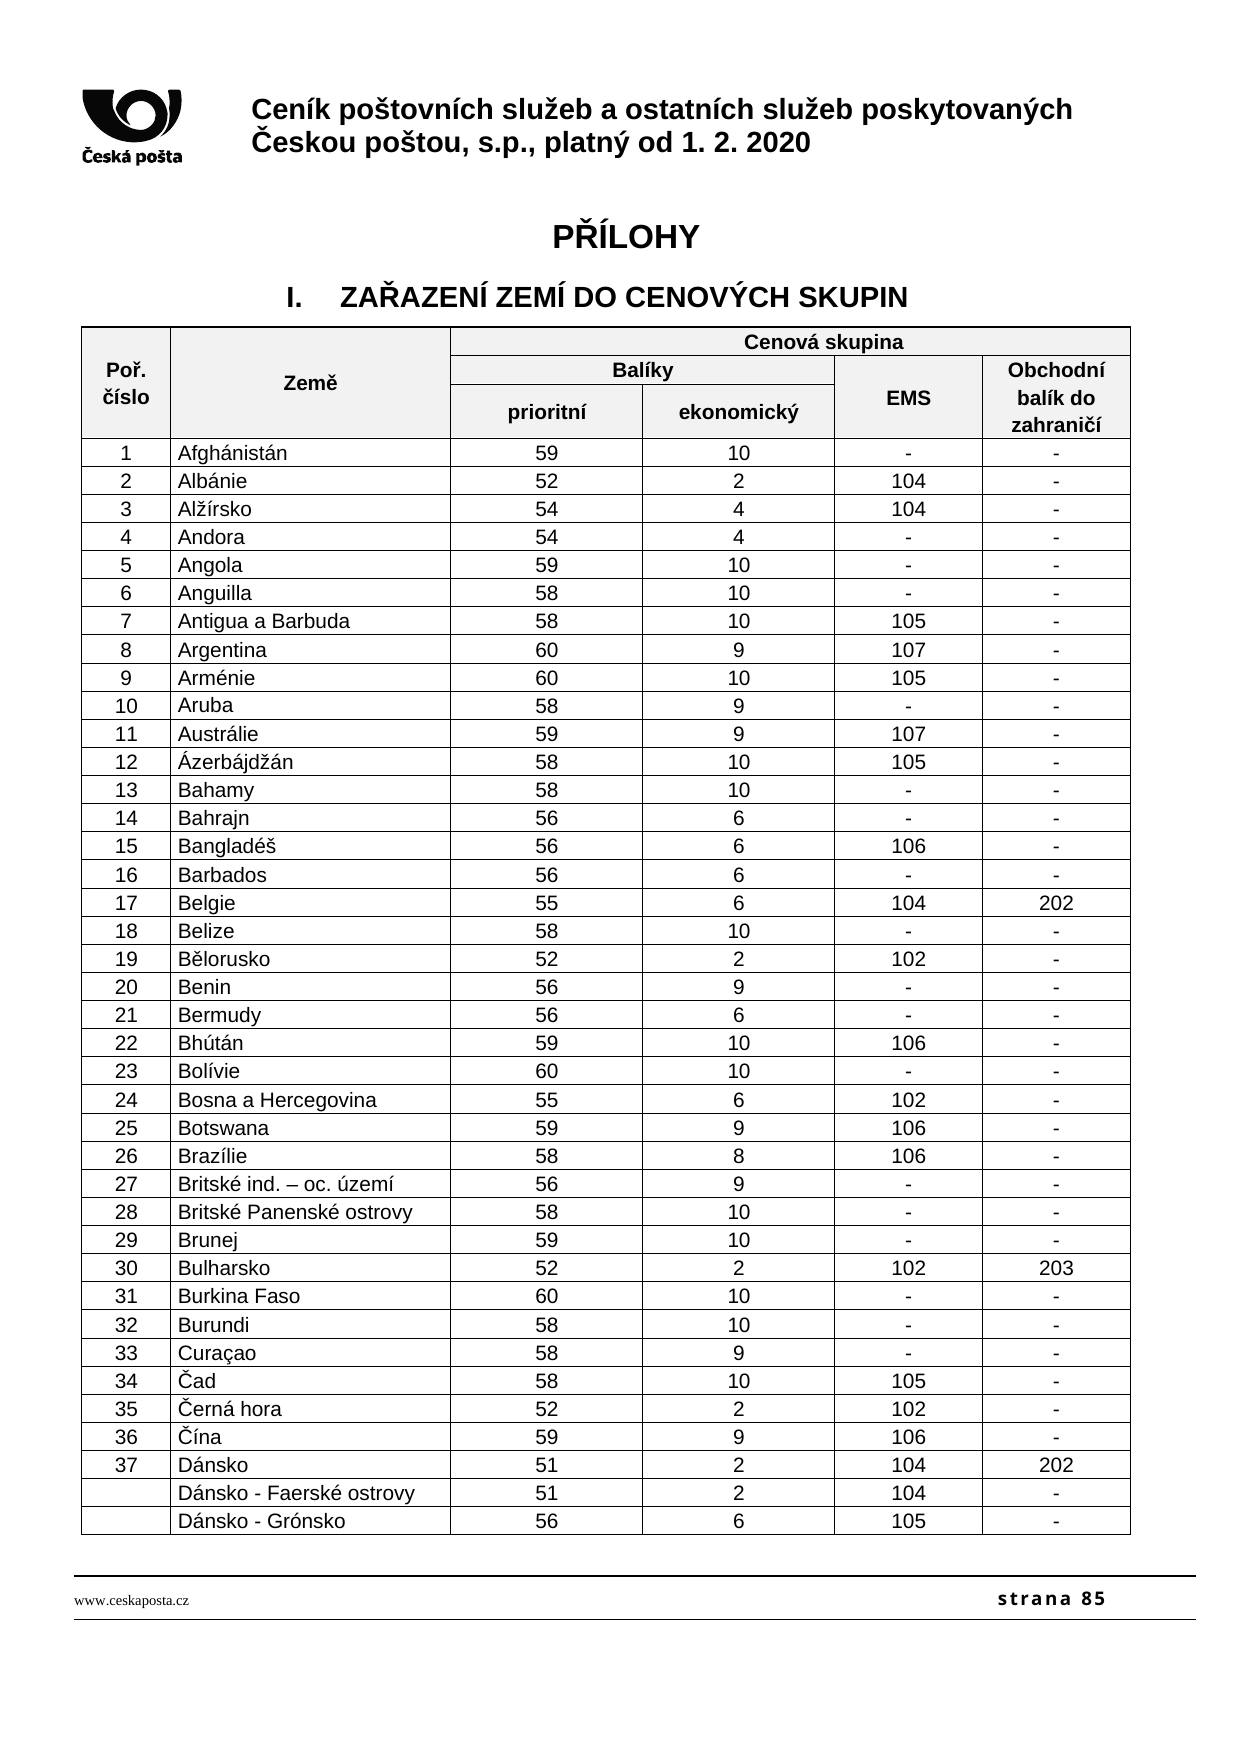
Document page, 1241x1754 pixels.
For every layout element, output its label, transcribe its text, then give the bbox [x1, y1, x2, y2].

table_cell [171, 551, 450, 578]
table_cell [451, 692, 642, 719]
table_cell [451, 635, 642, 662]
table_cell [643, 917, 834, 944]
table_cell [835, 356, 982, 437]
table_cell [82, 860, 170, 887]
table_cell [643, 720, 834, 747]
subtitle ZAŘAZENÍ ZEMÍ DO CENOVÝCH SKUPIN [74, 280, 1137, 314]
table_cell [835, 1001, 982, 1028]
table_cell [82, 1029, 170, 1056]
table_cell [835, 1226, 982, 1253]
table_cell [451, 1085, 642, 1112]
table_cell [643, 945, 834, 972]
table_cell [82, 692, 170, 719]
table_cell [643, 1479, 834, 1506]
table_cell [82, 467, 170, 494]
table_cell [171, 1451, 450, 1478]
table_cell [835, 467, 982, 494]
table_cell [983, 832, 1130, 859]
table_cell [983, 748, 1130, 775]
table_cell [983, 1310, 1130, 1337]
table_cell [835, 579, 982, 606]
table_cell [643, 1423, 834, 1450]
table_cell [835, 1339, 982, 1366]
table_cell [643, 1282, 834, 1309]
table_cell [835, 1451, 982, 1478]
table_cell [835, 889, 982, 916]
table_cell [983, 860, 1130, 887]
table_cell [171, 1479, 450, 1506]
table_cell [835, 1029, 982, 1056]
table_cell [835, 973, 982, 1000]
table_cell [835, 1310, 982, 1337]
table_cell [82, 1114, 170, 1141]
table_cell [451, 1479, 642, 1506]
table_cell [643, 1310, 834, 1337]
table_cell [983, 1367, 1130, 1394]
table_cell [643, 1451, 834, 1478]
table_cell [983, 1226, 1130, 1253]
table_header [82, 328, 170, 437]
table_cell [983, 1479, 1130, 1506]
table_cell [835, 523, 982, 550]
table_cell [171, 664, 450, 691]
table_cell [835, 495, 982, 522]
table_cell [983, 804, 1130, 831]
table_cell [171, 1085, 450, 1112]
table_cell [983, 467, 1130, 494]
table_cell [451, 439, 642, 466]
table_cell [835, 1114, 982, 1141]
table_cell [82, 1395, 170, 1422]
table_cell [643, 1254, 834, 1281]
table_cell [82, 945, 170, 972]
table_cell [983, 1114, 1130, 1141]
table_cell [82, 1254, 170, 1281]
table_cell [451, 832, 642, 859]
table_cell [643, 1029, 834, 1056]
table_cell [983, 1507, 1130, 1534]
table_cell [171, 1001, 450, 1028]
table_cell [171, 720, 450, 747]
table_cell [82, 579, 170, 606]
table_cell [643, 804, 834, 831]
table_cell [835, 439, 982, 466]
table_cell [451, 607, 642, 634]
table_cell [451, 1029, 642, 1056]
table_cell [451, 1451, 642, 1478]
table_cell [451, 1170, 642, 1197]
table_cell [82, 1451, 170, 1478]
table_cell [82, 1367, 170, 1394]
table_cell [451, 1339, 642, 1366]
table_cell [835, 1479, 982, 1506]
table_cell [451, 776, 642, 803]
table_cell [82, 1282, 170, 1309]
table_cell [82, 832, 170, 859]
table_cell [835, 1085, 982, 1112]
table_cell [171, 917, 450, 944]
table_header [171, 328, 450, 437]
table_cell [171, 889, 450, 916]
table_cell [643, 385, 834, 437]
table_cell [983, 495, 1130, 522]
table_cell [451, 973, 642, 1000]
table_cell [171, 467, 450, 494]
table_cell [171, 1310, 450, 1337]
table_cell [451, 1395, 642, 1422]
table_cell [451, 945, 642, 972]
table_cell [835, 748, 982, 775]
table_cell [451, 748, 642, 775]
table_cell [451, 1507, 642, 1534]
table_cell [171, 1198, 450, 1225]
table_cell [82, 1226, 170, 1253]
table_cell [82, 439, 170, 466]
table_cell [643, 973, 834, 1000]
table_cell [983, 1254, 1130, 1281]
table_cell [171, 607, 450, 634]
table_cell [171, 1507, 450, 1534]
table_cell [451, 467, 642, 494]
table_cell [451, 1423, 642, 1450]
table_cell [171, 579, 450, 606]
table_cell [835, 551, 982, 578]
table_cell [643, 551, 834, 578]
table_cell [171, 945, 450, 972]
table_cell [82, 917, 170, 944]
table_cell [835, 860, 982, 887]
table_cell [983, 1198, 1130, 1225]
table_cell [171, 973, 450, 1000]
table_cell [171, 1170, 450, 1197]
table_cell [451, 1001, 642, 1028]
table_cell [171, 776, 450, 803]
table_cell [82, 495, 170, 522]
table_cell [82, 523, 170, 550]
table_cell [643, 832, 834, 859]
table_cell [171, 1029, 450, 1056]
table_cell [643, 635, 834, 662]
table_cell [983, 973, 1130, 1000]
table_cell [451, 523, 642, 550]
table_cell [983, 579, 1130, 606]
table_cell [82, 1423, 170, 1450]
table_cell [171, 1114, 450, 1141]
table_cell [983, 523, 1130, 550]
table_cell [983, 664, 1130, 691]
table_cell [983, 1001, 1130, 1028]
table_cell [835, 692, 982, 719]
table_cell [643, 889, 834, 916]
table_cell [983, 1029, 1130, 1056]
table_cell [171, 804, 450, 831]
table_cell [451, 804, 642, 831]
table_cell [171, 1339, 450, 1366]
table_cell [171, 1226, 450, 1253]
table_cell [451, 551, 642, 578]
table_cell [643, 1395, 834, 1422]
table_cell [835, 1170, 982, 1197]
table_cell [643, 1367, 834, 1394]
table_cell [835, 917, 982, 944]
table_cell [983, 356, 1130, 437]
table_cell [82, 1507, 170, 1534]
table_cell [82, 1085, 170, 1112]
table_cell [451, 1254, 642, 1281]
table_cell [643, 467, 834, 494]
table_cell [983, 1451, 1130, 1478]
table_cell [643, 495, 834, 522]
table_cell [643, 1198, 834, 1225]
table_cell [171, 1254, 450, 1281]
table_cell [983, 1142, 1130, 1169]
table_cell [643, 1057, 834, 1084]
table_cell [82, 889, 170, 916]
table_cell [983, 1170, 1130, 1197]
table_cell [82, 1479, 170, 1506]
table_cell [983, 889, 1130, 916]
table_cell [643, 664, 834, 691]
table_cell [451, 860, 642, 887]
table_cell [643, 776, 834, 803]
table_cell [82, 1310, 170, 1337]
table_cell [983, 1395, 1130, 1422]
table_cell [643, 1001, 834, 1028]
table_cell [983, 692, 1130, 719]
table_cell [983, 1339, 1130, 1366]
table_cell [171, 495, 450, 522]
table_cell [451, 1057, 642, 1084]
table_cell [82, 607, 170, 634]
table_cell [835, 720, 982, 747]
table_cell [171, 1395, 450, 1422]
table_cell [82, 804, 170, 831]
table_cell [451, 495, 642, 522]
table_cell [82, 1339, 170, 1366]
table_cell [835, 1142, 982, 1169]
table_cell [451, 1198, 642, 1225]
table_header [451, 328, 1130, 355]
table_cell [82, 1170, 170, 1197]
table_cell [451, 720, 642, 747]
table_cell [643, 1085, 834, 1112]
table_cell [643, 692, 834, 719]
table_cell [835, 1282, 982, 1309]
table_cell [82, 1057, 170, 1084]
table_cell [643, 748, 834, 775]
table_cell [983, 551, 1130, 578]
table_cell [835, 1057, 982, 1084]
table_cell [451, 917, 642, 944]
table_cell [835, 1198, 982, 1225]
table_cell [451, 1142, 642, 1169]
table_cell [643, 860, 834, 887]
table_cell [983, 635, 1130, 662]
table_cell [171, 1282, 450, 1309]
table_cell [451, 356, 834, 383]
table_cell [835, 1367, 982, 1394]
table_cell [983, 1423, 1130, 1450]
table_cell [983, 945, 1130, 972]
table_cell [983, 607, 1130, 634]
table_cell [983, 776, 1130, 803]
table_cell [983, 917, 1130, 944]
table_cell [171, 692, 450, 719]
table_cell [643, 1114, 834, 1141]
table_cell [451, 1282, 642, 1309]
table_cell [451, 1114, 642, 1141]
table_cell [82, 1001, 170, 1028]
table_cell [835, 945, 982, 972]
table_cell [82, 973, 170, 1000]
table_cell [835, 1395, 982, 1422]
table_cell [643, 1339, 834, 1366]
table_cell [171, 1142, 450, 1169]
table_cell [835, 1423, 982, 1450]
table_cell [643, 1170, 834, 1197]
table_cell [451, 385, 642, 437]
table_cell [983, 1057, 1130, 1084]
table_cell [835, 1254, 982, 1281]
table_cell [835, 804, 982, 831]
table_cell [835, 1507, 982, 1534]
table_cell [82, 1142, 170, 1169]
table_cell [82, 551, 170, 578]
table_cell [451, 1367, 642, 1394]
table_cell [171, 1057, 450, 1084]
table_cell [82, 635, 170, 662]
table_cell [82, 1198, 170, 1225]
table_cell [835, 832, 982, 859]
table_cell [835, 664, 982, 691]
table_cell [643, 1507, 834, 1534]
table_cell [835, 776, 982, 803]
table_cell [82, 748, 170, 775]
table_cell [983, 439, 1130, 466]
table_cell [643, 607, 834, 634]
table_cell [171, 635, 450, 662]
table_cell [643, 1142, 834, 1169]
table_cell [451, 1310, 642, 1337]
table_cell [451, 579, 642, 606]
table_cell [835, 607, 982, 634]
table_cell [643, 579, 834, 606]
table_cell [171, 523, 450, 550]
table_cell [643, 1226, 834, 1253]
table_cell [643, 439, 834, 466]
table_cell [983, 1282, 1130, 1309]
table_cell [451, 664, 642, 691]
subtitle PŘÍLOHY [115, 217, 1137, 255]
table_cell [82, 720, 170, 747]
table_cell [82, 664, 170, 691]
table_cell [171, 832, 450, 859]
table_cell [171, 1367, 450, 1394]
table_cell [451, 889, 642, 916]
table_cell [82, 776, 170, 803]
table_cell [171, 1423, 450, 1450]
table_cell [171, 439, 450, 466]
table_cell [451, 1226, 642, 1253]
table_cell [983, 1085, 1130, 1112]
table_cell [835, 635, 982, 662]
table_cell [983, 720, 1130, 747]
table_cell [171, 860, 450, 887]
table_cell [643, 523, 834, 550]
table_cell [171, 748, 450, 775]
